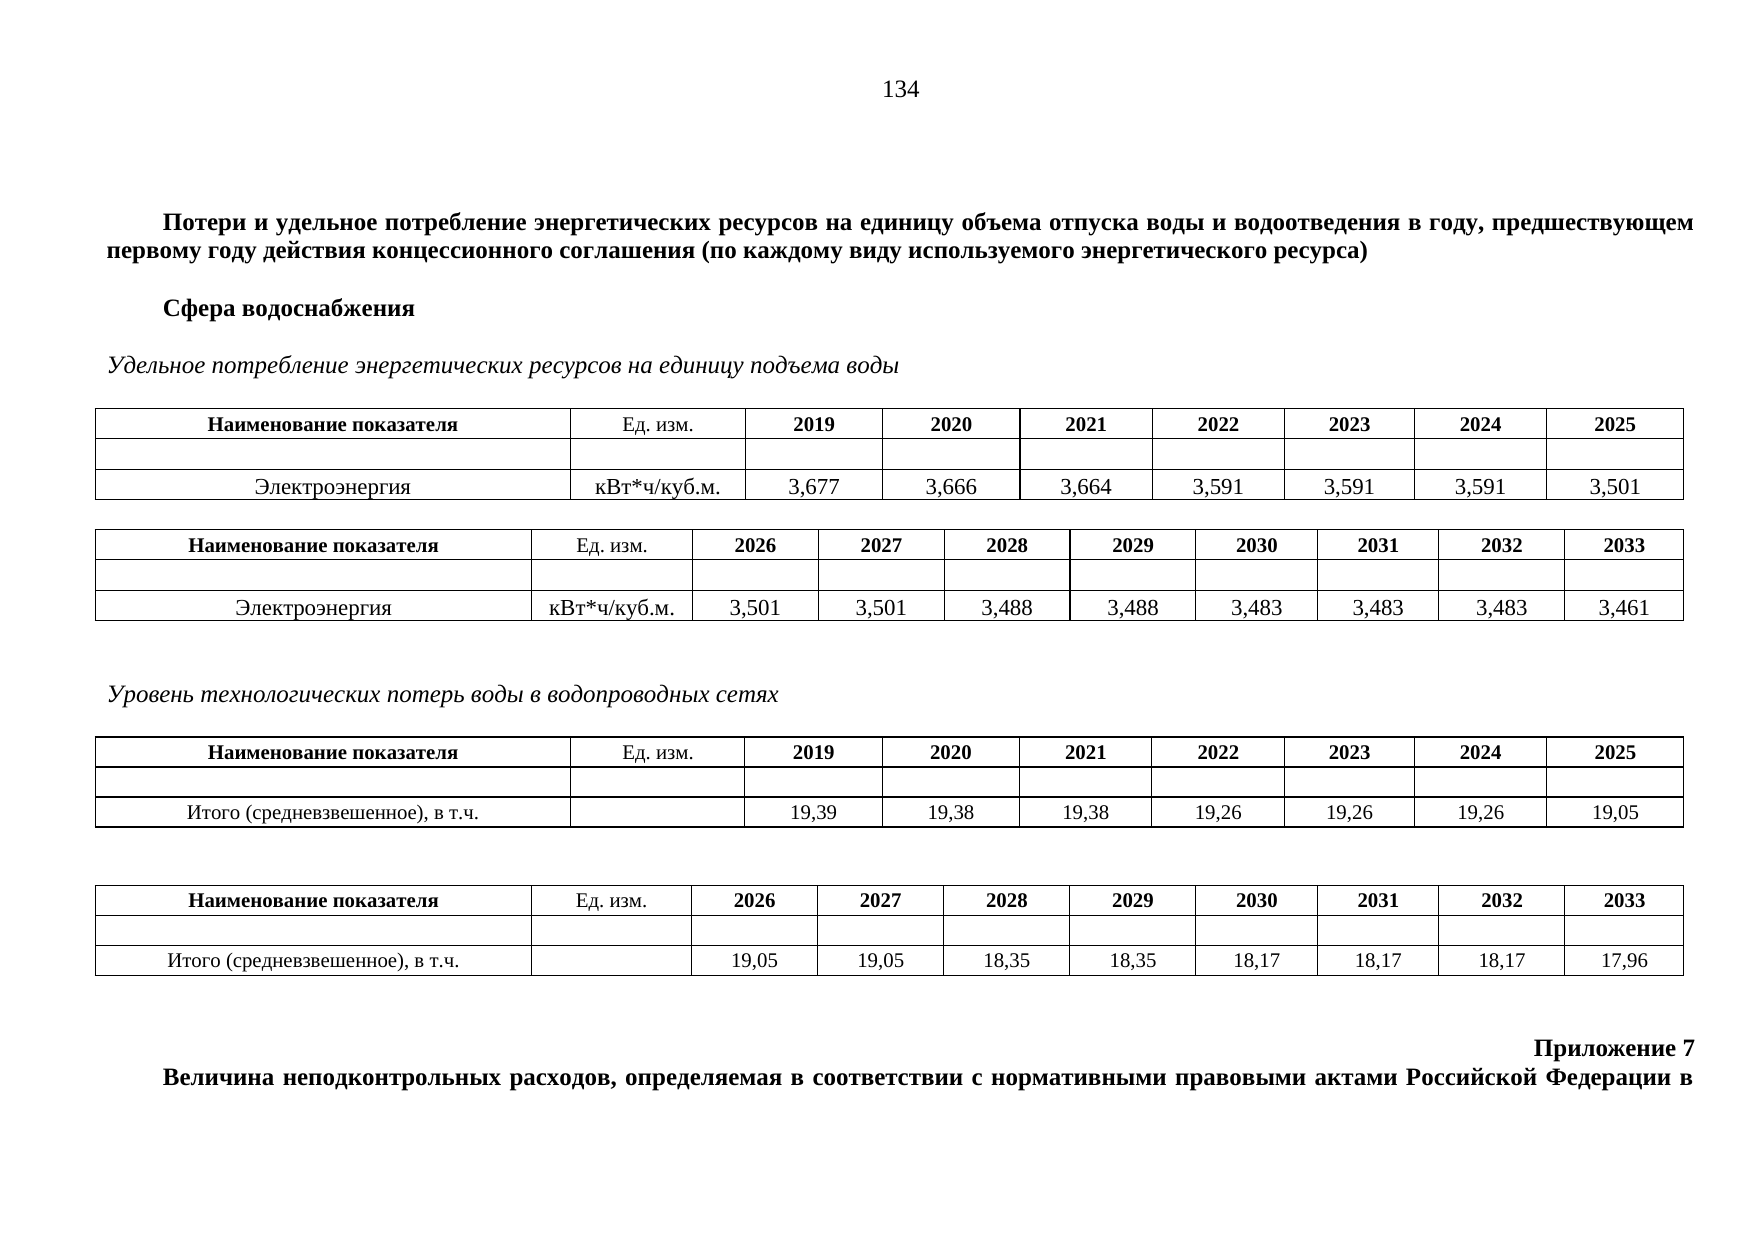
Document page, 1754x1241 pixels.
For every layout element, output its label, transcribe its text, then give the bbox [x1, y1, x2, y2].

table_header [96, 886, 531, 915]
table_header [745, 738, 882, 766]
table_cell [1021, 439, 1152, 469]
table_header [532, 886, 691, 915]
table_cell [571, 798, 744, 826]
text Уровень технологических потерь воды в водопроводных сетях [106, 679, 1695, 708]
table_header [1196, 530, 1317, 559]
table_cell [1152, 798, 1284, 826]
text Удельное потребление энергетических ресурсов на единицу подъема воды [106, 351, 1695, 379]
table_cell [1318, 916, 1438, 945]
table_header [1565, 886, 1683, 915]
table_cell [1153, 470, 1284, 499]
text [106, 1062, 1695, 1091]
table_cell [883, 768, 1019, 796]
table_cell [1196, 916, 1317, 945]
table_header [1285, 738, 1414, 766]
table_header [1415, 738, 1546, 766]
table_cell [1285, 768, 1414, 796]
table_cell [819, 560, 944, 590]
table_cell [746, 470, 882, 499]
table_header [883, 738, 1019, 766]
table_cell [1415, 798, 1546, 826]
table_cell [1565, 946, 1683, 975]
text Сфера водоснабжения [106, 293, 1695, 322]
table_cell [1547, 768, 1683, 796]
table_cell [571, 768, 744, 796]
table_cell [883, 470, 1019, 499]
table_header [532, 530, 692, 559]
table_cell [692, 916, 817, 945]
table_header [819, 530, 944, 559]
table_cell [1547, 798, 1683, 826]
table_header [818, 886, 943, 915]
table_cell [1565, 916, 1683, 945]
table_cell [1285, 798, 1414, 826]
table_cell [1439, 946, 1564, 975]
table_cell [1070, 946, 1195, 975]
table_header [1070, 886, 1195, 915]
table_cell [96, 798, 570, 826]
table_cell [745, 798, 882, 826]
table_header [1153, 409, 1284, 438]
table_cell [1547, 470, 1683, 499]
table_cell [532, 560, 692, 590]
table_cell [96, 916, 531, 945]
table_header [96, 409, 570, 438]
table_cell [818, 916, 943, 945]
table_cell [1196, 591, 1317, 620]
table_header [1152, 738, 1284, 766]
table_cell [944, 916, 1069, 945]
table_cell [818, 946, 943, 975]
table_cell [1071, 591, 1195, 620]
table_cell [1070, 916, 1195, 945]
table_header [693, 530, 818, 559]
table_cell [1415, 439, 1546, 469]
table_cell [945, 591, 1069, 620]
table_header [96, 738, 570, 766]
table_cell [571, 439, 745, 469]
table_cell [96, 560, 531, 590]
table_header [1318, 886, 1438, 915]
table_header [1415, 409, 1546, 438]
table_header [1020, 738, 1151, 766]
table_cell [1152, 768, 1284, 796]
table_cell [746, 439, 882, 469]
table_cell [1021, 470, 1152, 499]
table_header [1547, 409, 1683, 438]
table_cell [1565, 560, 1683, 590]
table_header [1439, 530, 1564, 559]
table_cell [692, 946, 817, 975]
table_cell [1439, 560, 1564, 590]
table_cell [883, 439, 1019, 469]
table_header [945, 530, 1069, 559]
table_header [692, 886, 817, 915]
text Потери и удельное потребление энергетических ресурсов на единицу объема отпуска воды и водоотведения в году, предшествующем первому году действия концессионного соглашения (по каждому виду используемого энергетического ресурса) [106, 207, 1695, 264]
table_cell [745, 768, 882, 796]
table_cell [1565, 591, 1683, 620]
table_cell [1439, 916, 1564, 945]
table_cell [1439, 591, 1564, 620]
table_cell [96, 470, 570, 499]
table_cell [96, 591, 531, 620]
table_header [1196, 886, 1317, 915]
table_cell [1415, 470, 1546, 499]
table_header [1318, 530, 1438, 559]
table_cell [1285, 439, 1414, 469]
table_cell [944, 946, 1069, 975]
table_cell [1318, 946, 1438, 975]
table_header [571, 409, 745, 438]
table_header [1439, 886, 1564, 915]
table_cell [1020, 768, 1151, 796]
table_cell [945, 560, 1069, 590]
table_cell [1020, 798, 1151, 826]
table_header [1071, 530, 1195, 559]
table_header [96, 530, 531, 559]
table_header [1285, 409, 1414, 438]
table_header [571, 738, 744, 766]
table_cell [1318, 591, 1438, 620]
text Приложение 7 [106, 1033, 1695, 1062]
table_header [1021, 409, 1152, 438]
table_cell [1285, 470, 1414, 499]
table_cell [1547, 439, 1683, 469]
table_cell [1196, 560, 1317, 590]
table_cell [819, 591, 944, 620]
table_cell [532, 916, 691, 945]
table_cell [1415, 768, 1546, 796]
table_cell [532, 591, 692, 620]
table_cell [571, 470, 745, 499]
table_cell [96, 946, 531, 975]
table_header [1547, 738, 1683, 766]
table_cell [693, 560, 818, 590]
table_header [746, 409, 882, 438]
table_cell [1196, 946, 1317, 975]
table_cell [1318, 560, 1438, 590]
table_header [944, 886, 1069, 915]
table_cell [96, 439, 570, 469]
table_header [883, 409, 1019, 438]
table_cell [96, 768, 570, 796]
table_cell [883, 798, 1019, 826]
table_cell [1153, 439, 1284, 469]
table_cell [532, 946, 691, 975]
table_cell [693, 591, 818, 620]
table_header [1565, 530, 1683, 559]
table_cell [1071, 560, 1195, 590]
